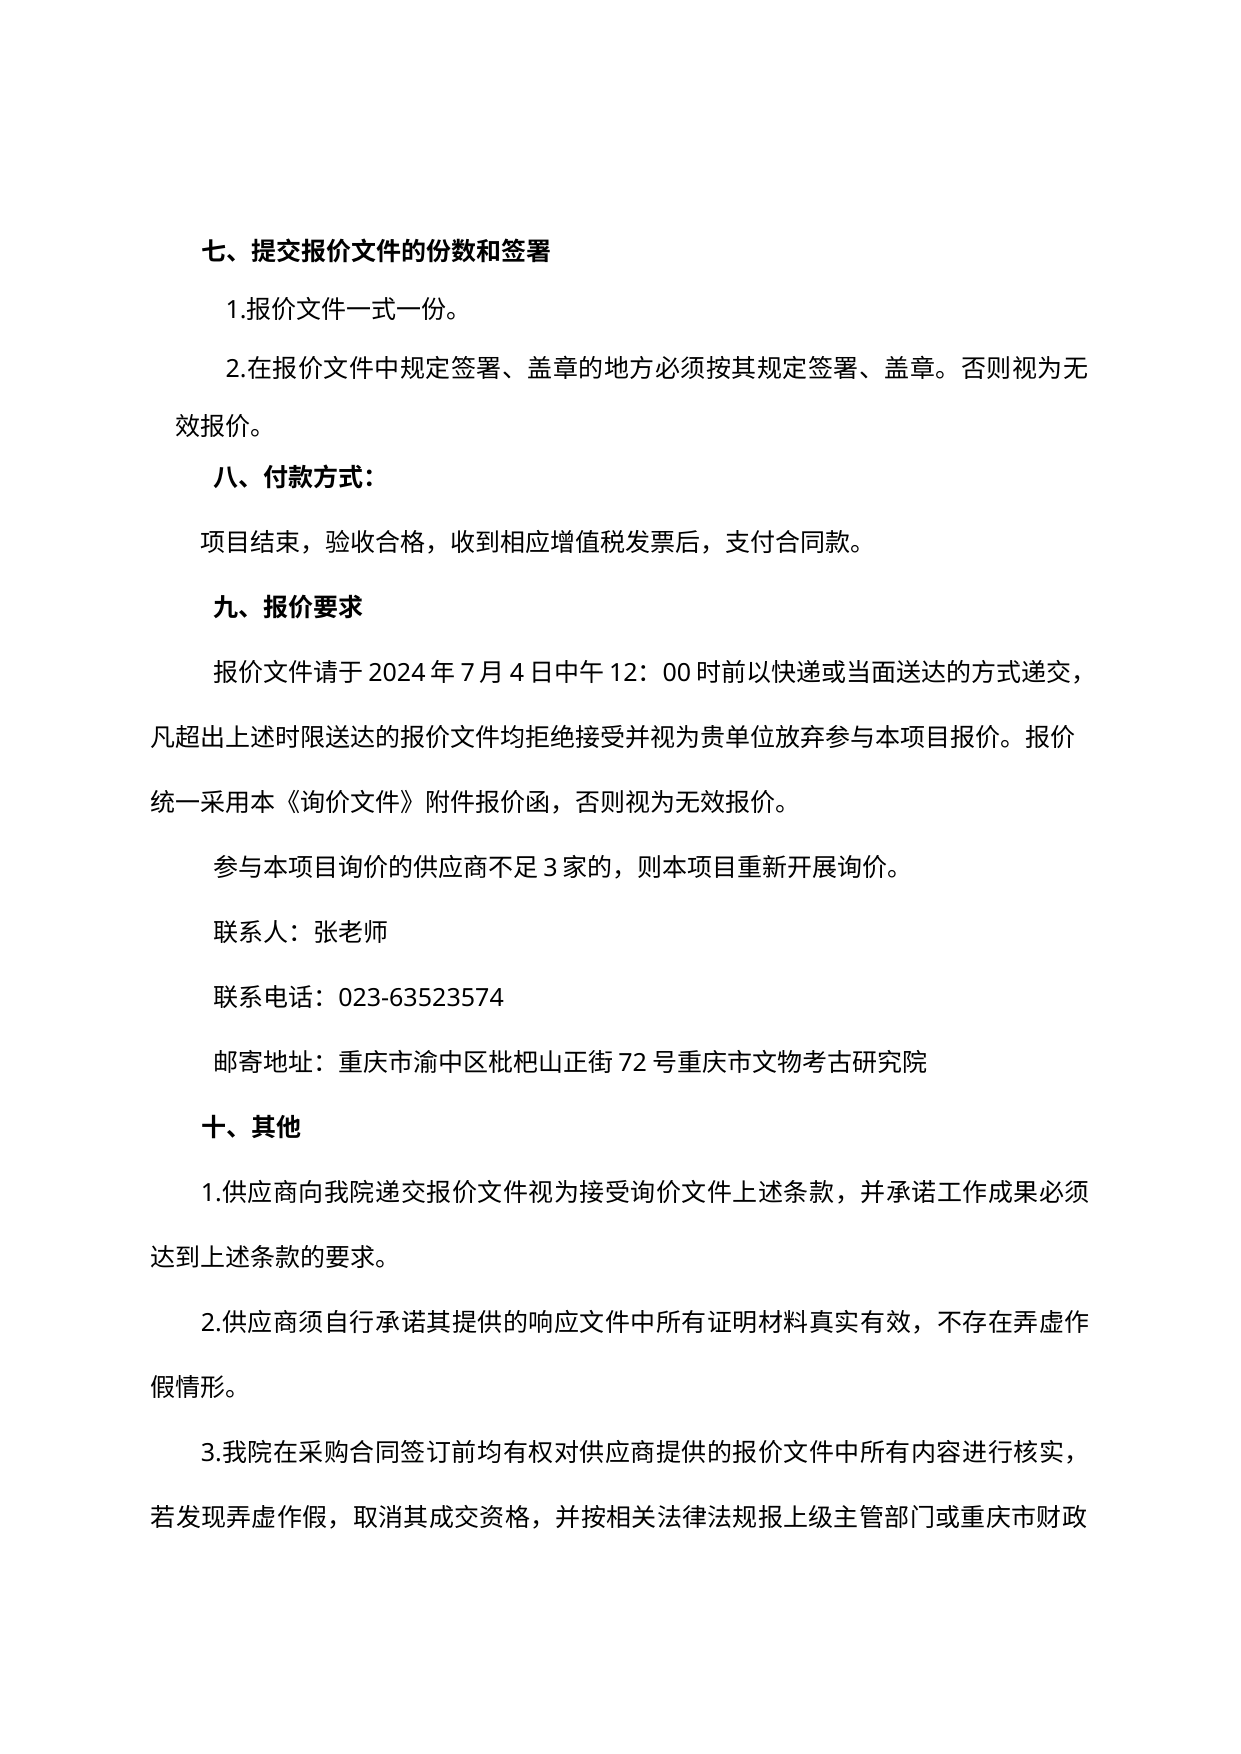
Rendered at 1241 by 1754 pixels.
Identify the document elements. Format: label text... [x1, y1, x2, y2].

text 联系电话：023-63523574 [151, 963, 1089, 1028]
text 联系人：张老师 [151, 898, 1089, 963]
text 项目结束，验收合格，收到相应增值税发票后，支付合同款。 [151, 508, 1089, 573]
subtitle 十、其他 [151, 1093, 1089, 1158]
text 报价文件请于2024年7月4日中午12：00时前以快递或当面送达的方式递交，凡超出上述时限送达的报价文件均拒绝接受并视为贵单位放弃参与本项目报价。报价统一采用本《询价文件》附件报价函，否则视为无效报价。 [151, 638, 1089, 833]
text 1.供应商向我院递交报价文件视为接受询价文件上述条款，并承诺工作成果必须达到上述条款的要求。 [151, 1158, 1089, 1288]
text 八、付款方式： [151, 443, 1089, 508]
text 邮寄地址：重庆市渝中区枇杷山正街72号重庆市文物考古研究院 [151, 1028, 1089, 1093]
text 1.报价文件一式一份。 [175, 268, 1089, 326]
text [151, 1418, 1089, 1548]
text 七、提交报价文件的份数和签署 [151, 209, 1089, 268]
text 参与本项目询价的供应商不足3家的，则本项目重新开展询价。 [151, 833, 1089, 898]
text 2.供应商须自行承诺其提供的响应文件中所有证明材料真实有效，不存在弄虚作假情形。 [151, 1288, 1089, 1418]
text 九、报价要求 [151, 573, 1089, 638]
text 2.在报价文件中规定签署、盖章的地方必须按其规定签署、盖章。否则视为无效报价。 [175, 326, 1089, 443]
